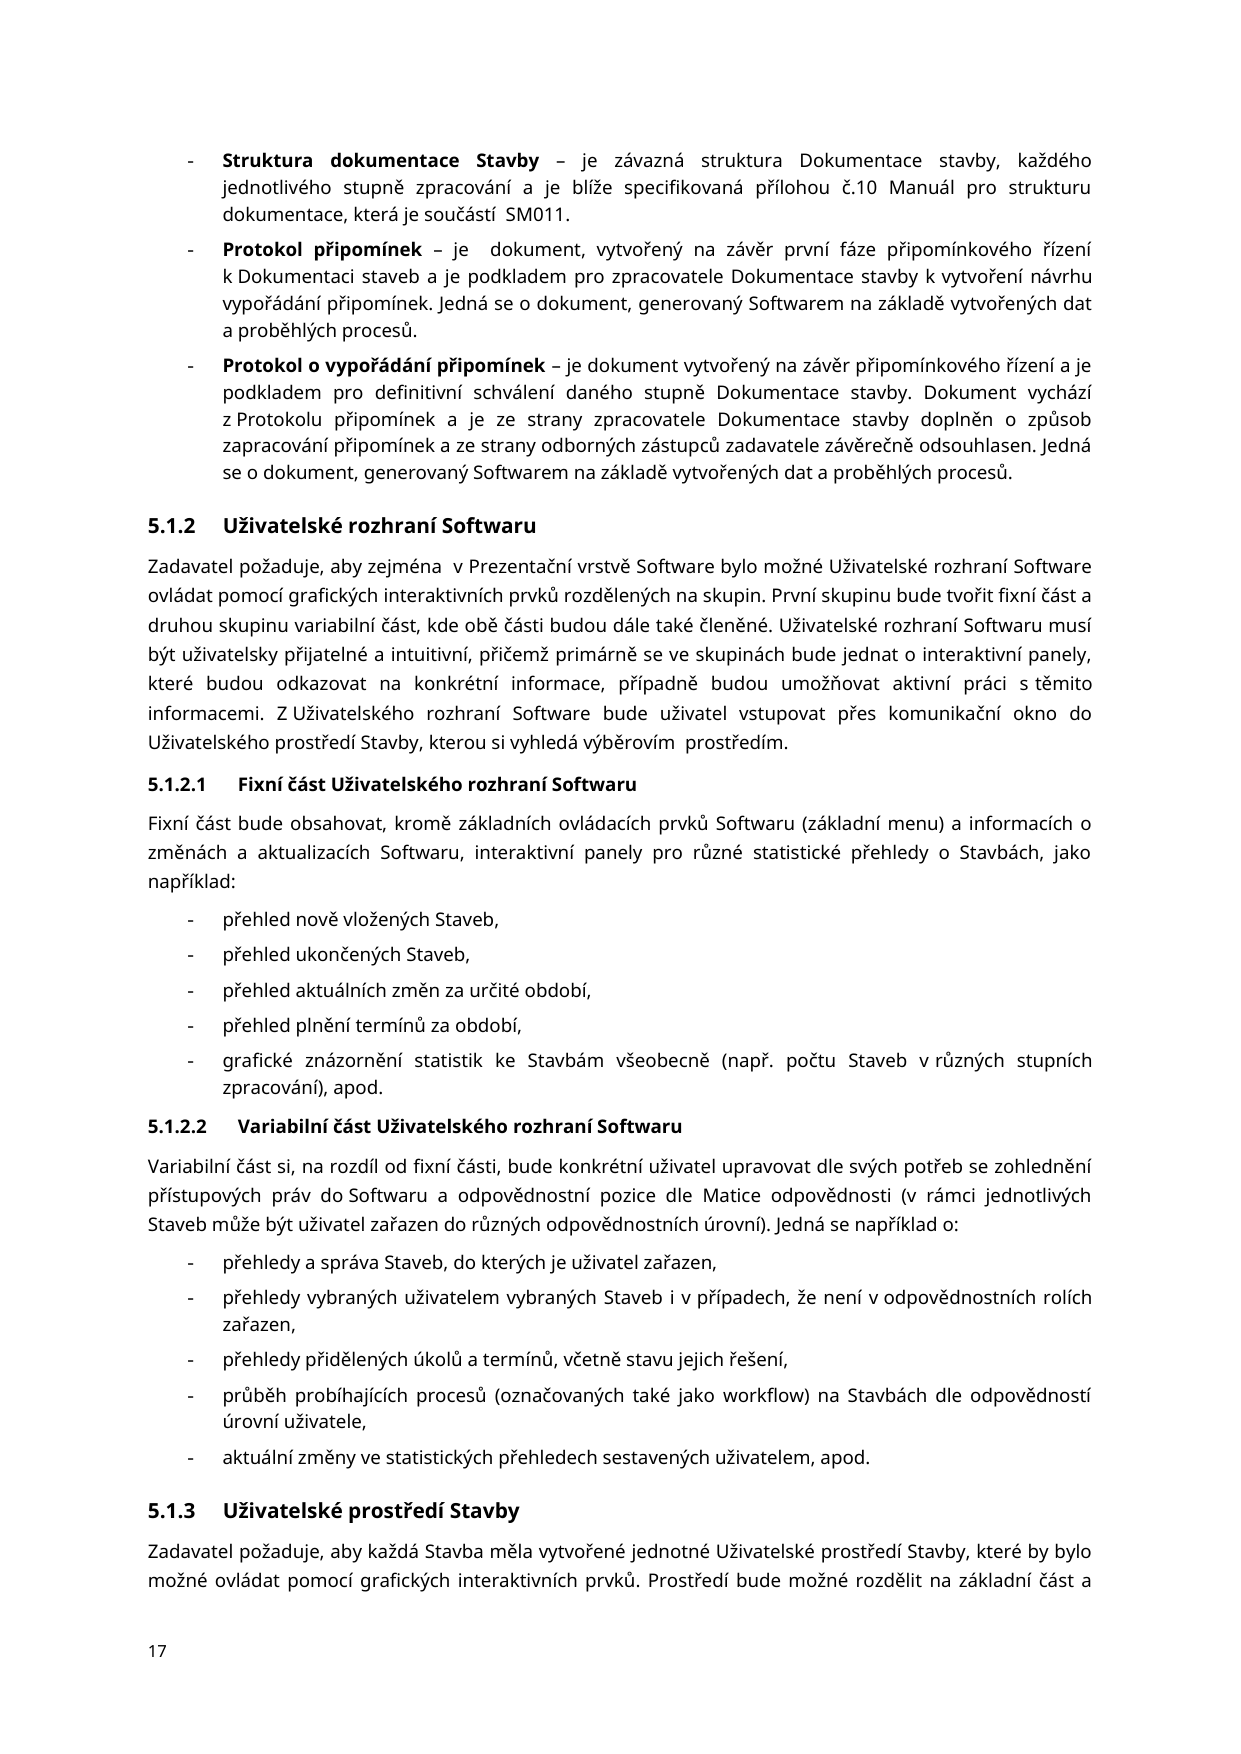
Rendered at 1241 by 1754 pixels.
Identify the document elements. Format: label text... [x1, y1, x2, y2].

list přehled plnění termínů za období, [185, 1012, 1093, 1038]
text Zadavatel požaduje, aby zejména v Prezentační vrstvě Software bylo možné Uživatelské rozhraní Software ovládat pomocí grafických interaktivních prvků rozdělených na skupin. První skupinu bude tvořit fixní část a druhou skupinu variabilní část, kde obě části budou dále také členěné. Uživatelské rozhraní Softwaru musí být uživatelsky přijatelné a intuitivní, přičemž primárně se ve skupinách bude jednat o interaktivní panely, které budou odkazovat na konkrétní informace, případně budou umožňovat aktivní práci s těmito informacemi. Z Uživatelského rozhraní Software bude uživatel vstupovat přes komunikační okno do Uživatelského prostředí Stavby, kterou si vyhledá výběrovím prostředím. [148, 553, 1093, 754]
subtitle Uživatelské rozhraní Softwaru [148, 511, 1093, 539]
subtitle Uživatelské prostředí Stavby [148, 1496, 1093, 1524]
list přehled ukončených Staveb, [185, 942, 1093, 967]
list grafické znázornění statistik ke Stavbám všeobecně (např. počtu Staveb v různých stupních zpracování), apod. [185, 1047, 1093, 1100]
list přehledy a správa Staveb, do kterých je uživatel zařazen, [185, 1249, 1093, 1275]
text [148, 1538, 1093, 1593]
text Variabilní část si, na rozdíl od fixní části, bude konkrétní uživatel upravovat dle svých potřeb se zohlednění přístupových práv do Softwaru a odpovědnostní pozice dle Matice odpovědnosti (v rámci jednotlivých Staveb může být uživatel zařazen do různých odpovědnostních úrovní). Jedná se například o: [148, 1153, 1093, 1237]
list průběh probíhajících procesů (označovaných také jako workflow) na Stavbách dle odpovědností úrovní uživatele, [185, 1382, 1093, 1434]
list přehledy vybraných uživatelem vybraných Staveb i v případech, že není v odpovědnostních rolích zařazen, [185, 1284, 1093, 1337]
list přehled nově vložených Staveb, [185, 906, 1093, 932]
list Protokol o vypořádání připomínek – je dokument vytvořený na závěr připomínkového řízení a je podkladem pro definitivní schválení daného stupně Dokumentace stavby. Dokument vychází z Protokolu připomínek a je ze strany zpracovatele Dokumentace stavby doplněn o způsob zapracování připomínek a ze strany odborných zástupců zadavatele závěrečně odsouhlasen. Jedná se o dokument, generovaný Softwarem na základě vytvořených dat a proběhlých procesů. [185, 352, 1093, 485]
list Protokol připomínek – je dokument, vytvořený na závěr první fáze připomínkového řízení k Dokumentaci staveb a je podkladem pro zpracovatele Dokumentace stavby k vytvoření návrhu vypořádání připomínek. Jedná se o dokument, generovaný Softwarem na základě vytvořených dat a proběhlých procesů. [185, 236, 1093, 342]
list přehled aktuálních změn za určité období, [185, 977, 1093, 1003]
text Variabilní část Uživatelského rozhraní Softwaru [148, 1114, 1093, 1139]
list přehledy přidělených úkolů a termínů, včetně stavu jejich řešení, [185, 1347, 1093, 1372]
list Struktura dokumentace Stavby – je závazná struktura Dokumentace stavby, každého jednotlivého stupně zpracování a je blíže specifikovaná přílohou č.10 Manuál pro strukturu dokumentace, která je součástí SM011. [185, 148, 1093, 227]
list aktuální změny ve statistických přehledech sestavených uživatelem, apod. [185, 1444, 1093, 1470]
text Fixní část Uživatelského rozhraní Softwaru [148, 771, 1093, 796]
text Fixní část bude obsahovat, kromě základních ovládacích prvků Softwaru (základní menu) a informacích o změnách a aktualizacích Softwaru, interaktivní panely pro různé statistické přehledy o Stavbách, jako například: [148, 810, 1093, 894]
